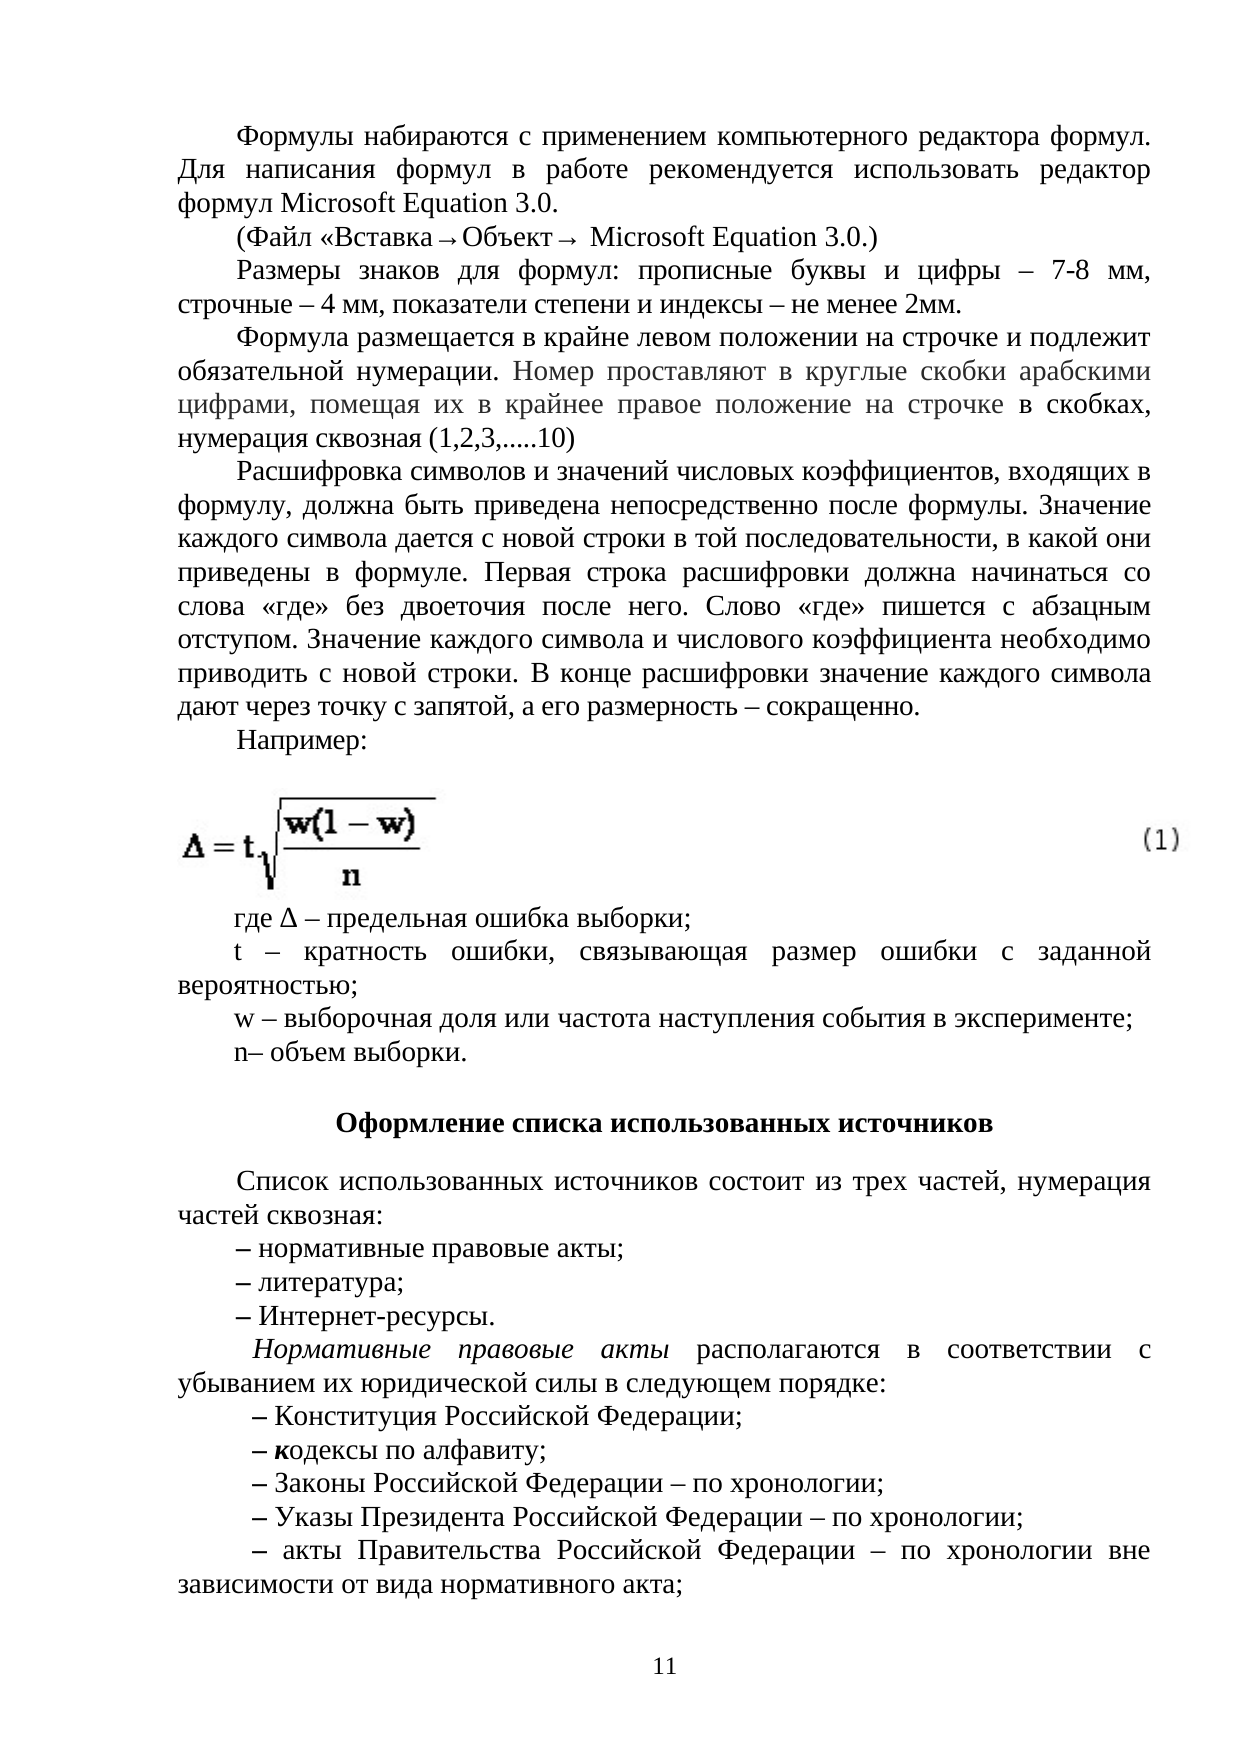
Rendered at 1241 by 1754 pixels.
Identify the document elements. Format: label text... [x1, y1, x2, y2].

text – кодексы по алфавиту; [177, 1432, 1152, 1465]
text t – кратность ошибки, связывающая размер ошибки с заданной вероятностью; [177, 933, 1152, 1000]
text Список использованных источников состоит из трех частей, нумерация частей сквозная: [177, 1163, 1152, 1231]
picture [177, 788, 1241, 900]
text Например: [177, 722, 1152, 755]
text – Законы Российской Федерации – по хронологии; [177, 1465, 1152, 1499]
text Оформление списка использованных источников [177, 1105, 1152, 1138]
text где ∆ – предельная ошибка выборки; [177, 900, 1152, 933]
text Нормативные правовые акты располагаются в соответствии с убыванием их юридической силы в следующем порядке: [177, 1331, 1152, 1398]
text – нормативные правовые акты; [177, 1231, 1152, 1264]
text Размеры знаков для формул: прописные буквы и цифры – 7-, строчные – , показатели степени и индексы – не менее 2мм. [177, 252, 1152, 319]
text – Конституция Российской Федерации; [177, 1398, 1152, 1432]
text – Интернет-ресурсы. [177, 1298, 1152, 1331]
text Расшифровка символов и значений числовых коэффициентов, входящих в формулу, должна быть приведена непосредственно после формулы. Значение каждого символа дается с новой строки в той последовательности, в какой они приведены в формуле. Первая строка расшифровки должна начинаться со слова «где» без двоеточия после него. Слово «где» пишется с абзацным отступом. Значение каждого символа и числового коэффициента необходимо приводить с новой строки. В конце расшифровки значение каждого символа дают через точку с запятой, а его размерность – сокращенно. [177, 453, 1152, 722]
text – Указы Президента Российской Федерации – по хронологии; [177, 1499, 1152, 1532]
text n– объем выборки. [177, 1034, 1152, 1067]
text – литература; [177, 1264, 1152, 1298]
text – акты Правительства Российской Федерации – по хронологии вне зависимости от вида нормативного акта; [177, 1532, 1152, 1599]
text Формулы набираются с применением компьютерного редактора формул. Для написания формул в работе рекомендуется использовать редактор формул Microsoft Equation 3.0. [177, 118, 1152, 219]
text Формула размещается в крайне левом положении на строчке и подлежит обязательной нумерации. Номер проставляют в круглые скобки арабскими цифрами, помещая их в крайнее правое положение на строчке в скобках, нумерация сквозная (1,2,3,.....10) [177, 319, 1152, 453]
text (Файл «Вставка→Объект→ Microsoft Equation 3.0.) [177, 219, 1152, 252]
text w – выборочная доля или частота наступления события в эксперименте; [177, 1000, 1152, 1034]
